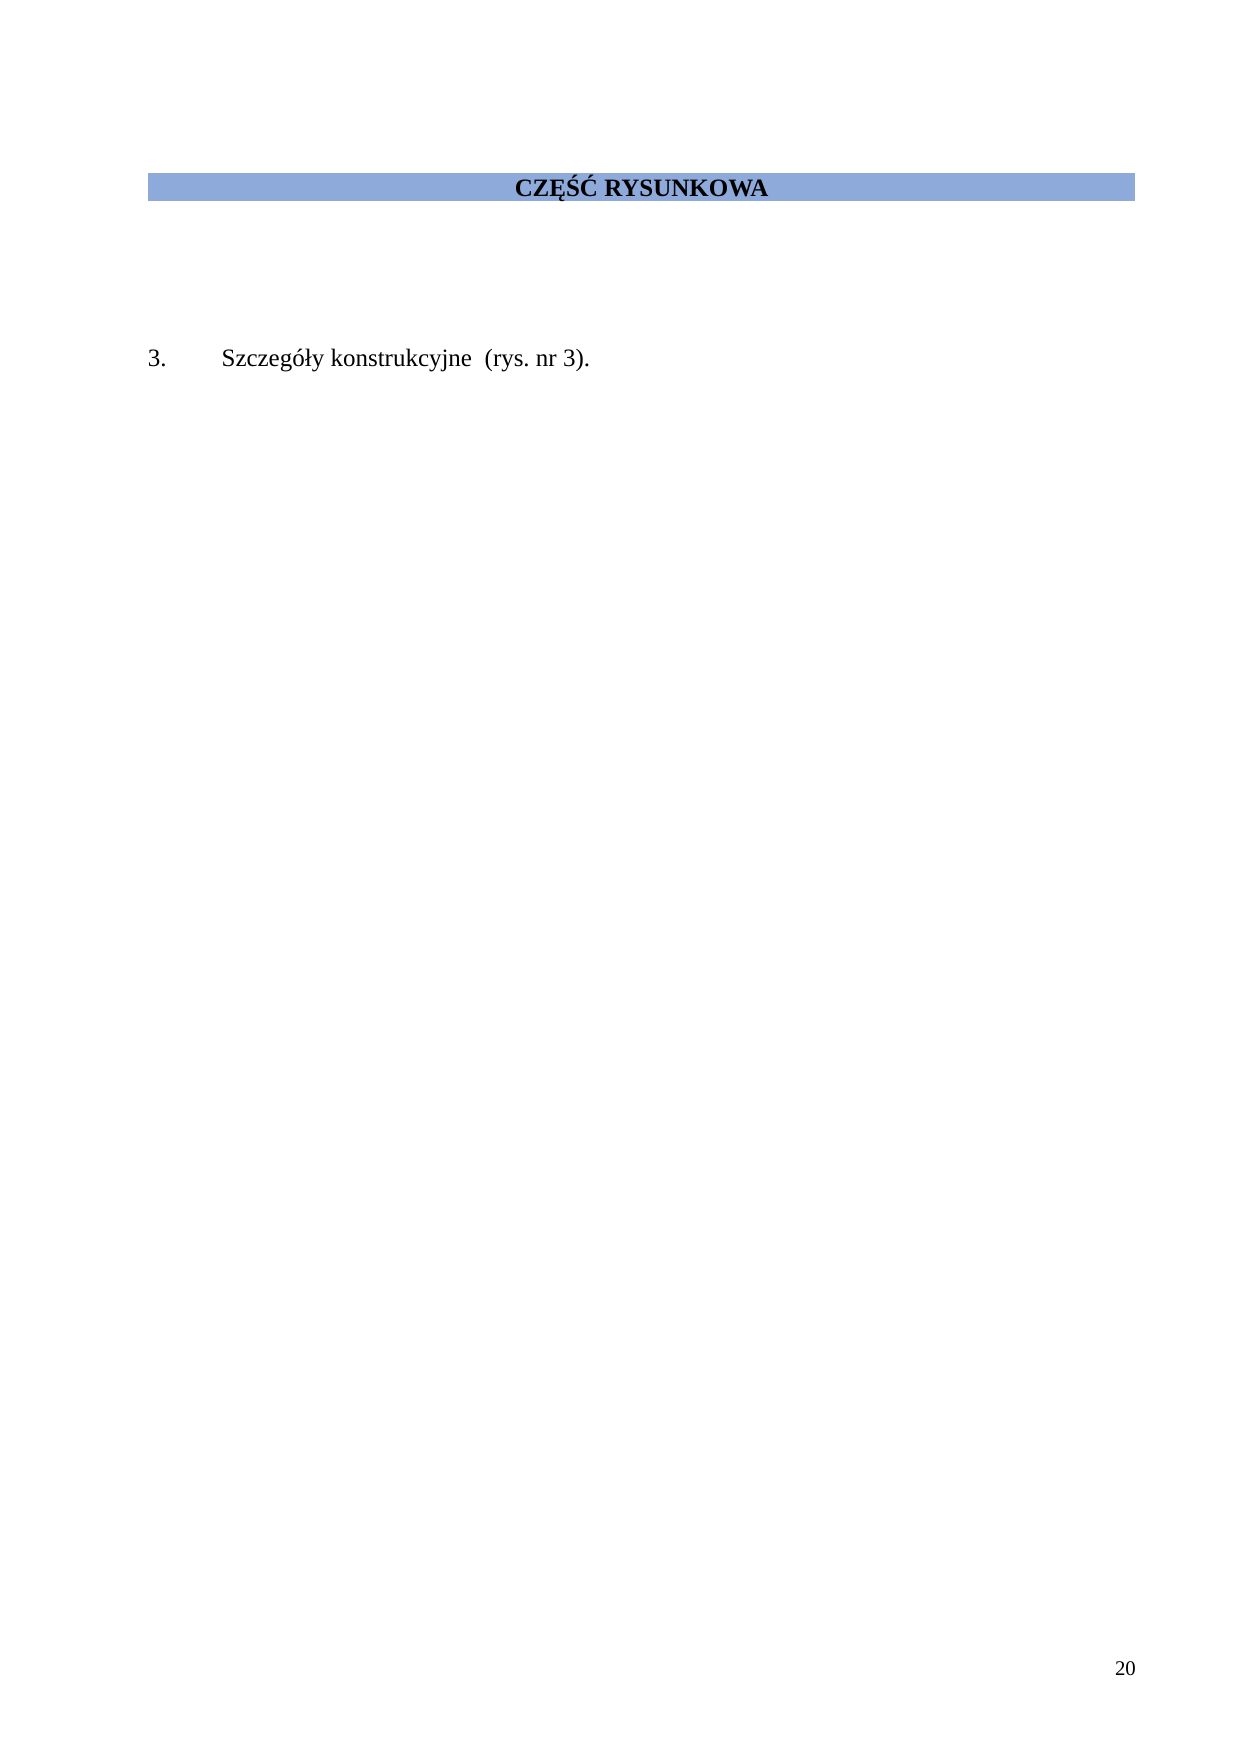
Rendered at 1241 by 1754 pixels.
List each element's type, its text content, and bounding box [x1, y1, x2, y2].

subtitle Szczegóły konstrukcyjne (rys. nr 3). [148, 343, 1135, 372]
subtitle CZĘŚĆ RYSUNKOWA [148, 173, 1135, 201]
